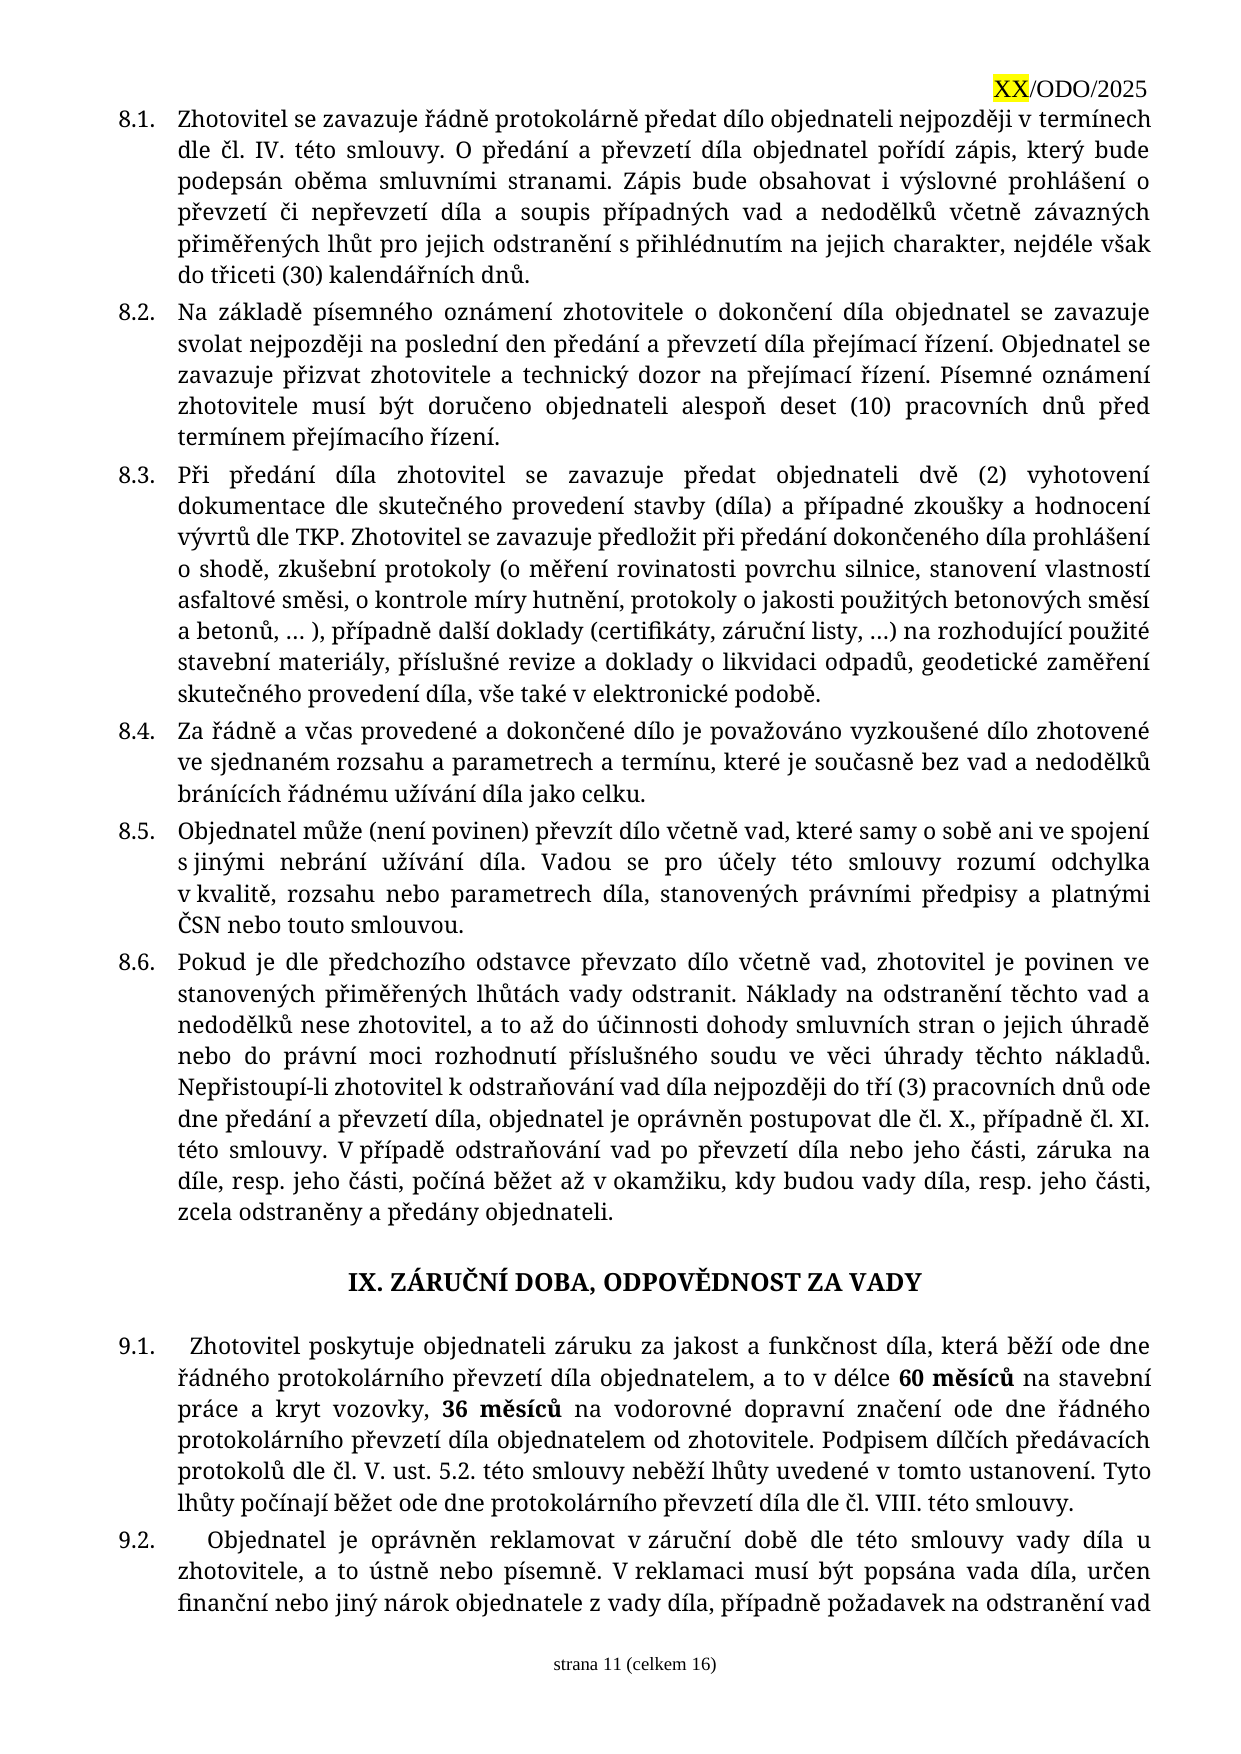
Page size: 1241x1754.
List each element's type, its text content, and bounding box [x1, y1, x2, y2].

list Zhotovitel se zavazuje řádně protokolárně předat dílo objednateli nejpozději v termínech dle čl. IV. této smlouvy. O předání a převzetí díla objednatel pořídí zápis, který bude podepsán oběma smluvními stranami. Zápis bude obsahovat i výslovné prohlášení o převzetí či nepřevzetí díla a soupis případných vad a nedodělků včetně závazných přiměřených lhůt pro jejich odstranění s přihlédnutím na jejich charakter, nejdéle však do třiceti (30) kalendářních dnů. [118, 102, 1152, 290]
subtitle IX. ZÁRUČNÍ DOBA, ODPOVĚDNOST ZA VADY [118, 1265, 1152, 1299]
list Při předání díla zhotovitel se zavazuje předat objednateli dvě (2) vyhotovení dokumentace dle skutečného provedení stavby (díla) a případné zkoušky a hodnocení vývrtů dle TKP. Zhotovitel se zavazuje předložit při předání dokončeného díla prohlášení o shodě, zkušební protokoly (o měření rovinatosti povrchu silnice, stanovení vlastností asfaltové směsi, o kontrole míry hutnění, protokoly o jakosti použitých betonových směsí a betonů, … ), případně další doklady (certifikáty, záruční listy, …) na rozhodující použité stavební materiály, příslušné revize a doklady o likvidaci odpadů, geodetické zaměření skutečného provedení díla, vše také v elektronické podobě. [118, 459, 1152, 709]
list Objednatel může (není povinen) převzít dílo včetně vad, které samy o sobě ani ve spojení s jinými nebrání užívání díla. Vadou se pro účely této smlouvy rozumí odchylka v kvalitě, rozsahu nebo parametrech díla, stanovených právními předpisy a platnými ČSN nebo touto smlouvou. [118, 815, 1152, 940]
list Za řádně a včas provedené a dokončené dílo je považováno vyzkoušené dílo zhotovené ve sjednaném rozsahu a parametrech a termínu, které je současně bez vad a nedodělků bránících řádnému užívání díla jako celku. [118, 715, 1152, 809]
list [118, 1524, 1152, 1618]
list Zhotovitel poskytuje objednateli záruku za jakost a funkčnost díla, která běží ode dne řádného protokolárního převzetí díla objednatelem, a to v délce 60 měsíců na stavební práce a kryt vozovky, 36 měsíců na vodorovné dopravní značení ode dne řádného protokolárního převzetí díla objednatelem od zhotovitele. Podpisem dílčích předávacích protokolů dle čl. V. ust. 5.2. této smlouvy neběží lhůty uvedené v tomto ustanovení. Tyto lhůty počínají běžet ode dne protokolárního převzetí díla dle čl. VIII. této smlouvy. [118, 1330, 1152, 1518]
list Pokud je dle předchozího odstavce převzato dílo včetně vad, zhotovitel je povinen ve stanovených přiměřených lhůtách vady odstranit. Náklady na odstranění těchto vad a nedodělků nese zhotovitel, a to až do účinnosti dohody smluvních stran o jejich úhradě nebo do právní moci rozhodnutí příslušného soudu ve věci úhrady těchto nákladů. Nepřistoupí-li zhotovitel k odstraňování vad díla nejpozději do tří (3) pracovních dnů ode dne předání a převzetí díla, objednatel je oprávněn postupovat dle čl. X., případně čl. XI. této smlouvy. V případě odstraňování vad po převzetí díla nebo jeho části, záruka na díle, resp. jeho části, počíná běžet až v okamžiku, kdy budou vady díla, resp. jeho části, zcela odstraněny a předány objednateli. [118, 946, 1152, 1227]
list Na základě písemného oznámení zhotovitele o dokončení díla objednatel se zavazuje svolat nejpozději na poslední den předání a převzetí díla přejímací řízení. Objednatel se zavazuje přizvat zhotovitele a technický dozor na přejímací řízení. Písemné oznámení zhotovitele musí být doručeno objednateli alespoň deset (10) pracovních dnů před termínem přejímacího řízení. [118, 296, 1152, 452]
